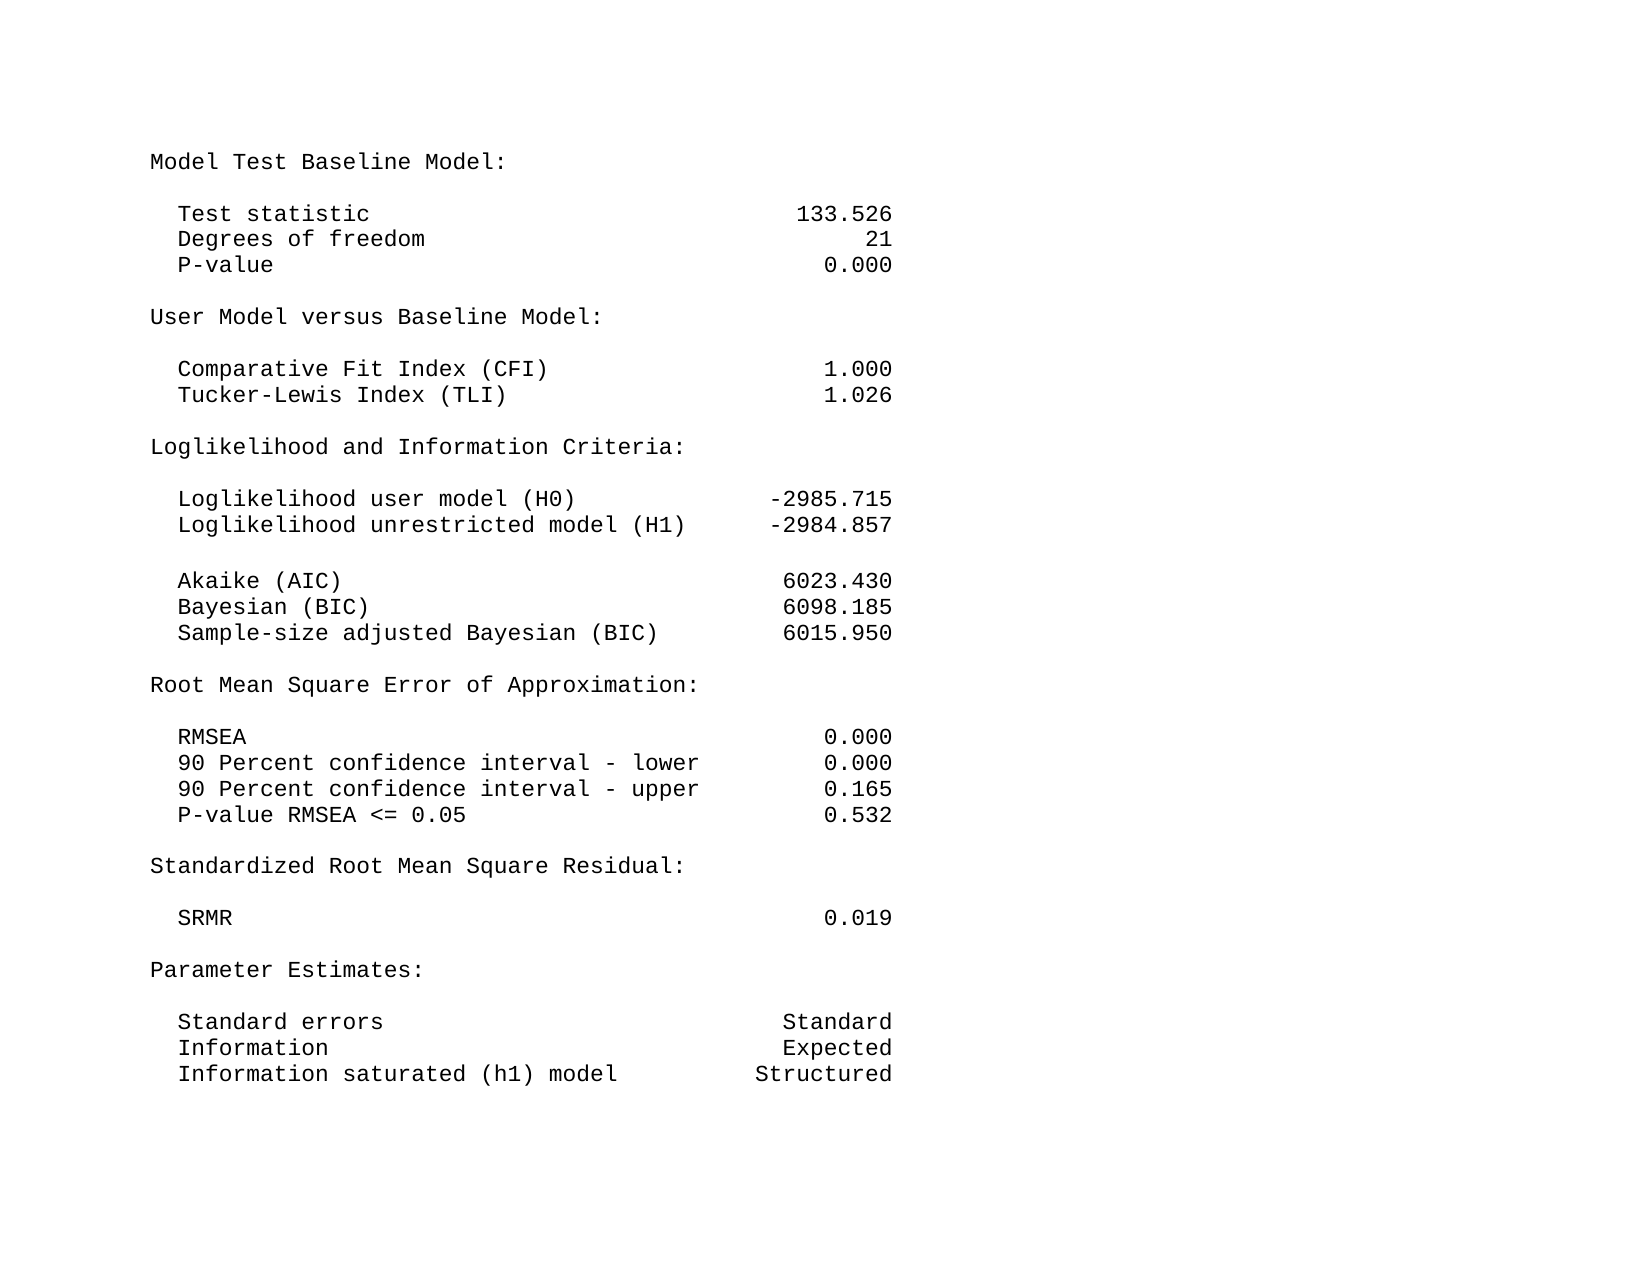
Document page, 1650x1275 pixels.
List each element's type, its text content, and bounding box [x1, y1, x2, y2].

text Akaike (AIC) 6023.430 [150, 569, 1500, 596]
text Sample-size adjusted Bayesian (BIC) 6015.950 [150, 621, 1500, 647]
text 90 Percent confidence interval - lower 0.000 [150, 751, 1500, 777]
text Comparative Fit Index (CFI) 1.000 [150, 357, 1500, 383]
text Loglikelihood and Information Criteria: [150, 435, 1500, 461]
text Information Expected [150, 1036, 1500, 1062]
text Test statistic 133.526 [150, 202, 1500, 228]
text Root Mean Square Error of Approximation: [150, 673, 1500, 699]
text Information saturated (h1) model Structured [150, 1062, 1500, 1088]
text 90 Percent confidence interval - upper 0.165 [150, 777, 1500, 803]
text P-value 0.000 [150, 254, 1500, 280]
text SRMR 0.019 [150, 907, 1500, 933]
text Degrees of freedom 21 [150, 228, 1500, 254]
text Standard errors Standard [150, 1011, 1500, 1036]
text Loglikelihood user model (H0) -2985.715 [150, 487, 1500, 513]
text Bayesian (BIC) 6098.185 [150, 596, 1500, 621]
text Standardized Root Mean Square Residual: [150, 855, 1500, 881]
text Parameter Estimates: [150, 959, 1500, 984]
text Tucker-Lewis Index (TLI) 1.026 [150, 383, 1500, 409]
text P-value RMSEA <= 0.05 0.532 [150, 803, 1500, 829]
text User Model versus Baseline Model: [150, 306, 1500, 332]
text Loglikelihood unrestricted model (H1) -2984.857 [150, 513, 1500, 539]
text RMSEA 0.000 [150, 725, 1500, 751]
text Model Test Baseline Model: [150, 150, 1500, 176]
